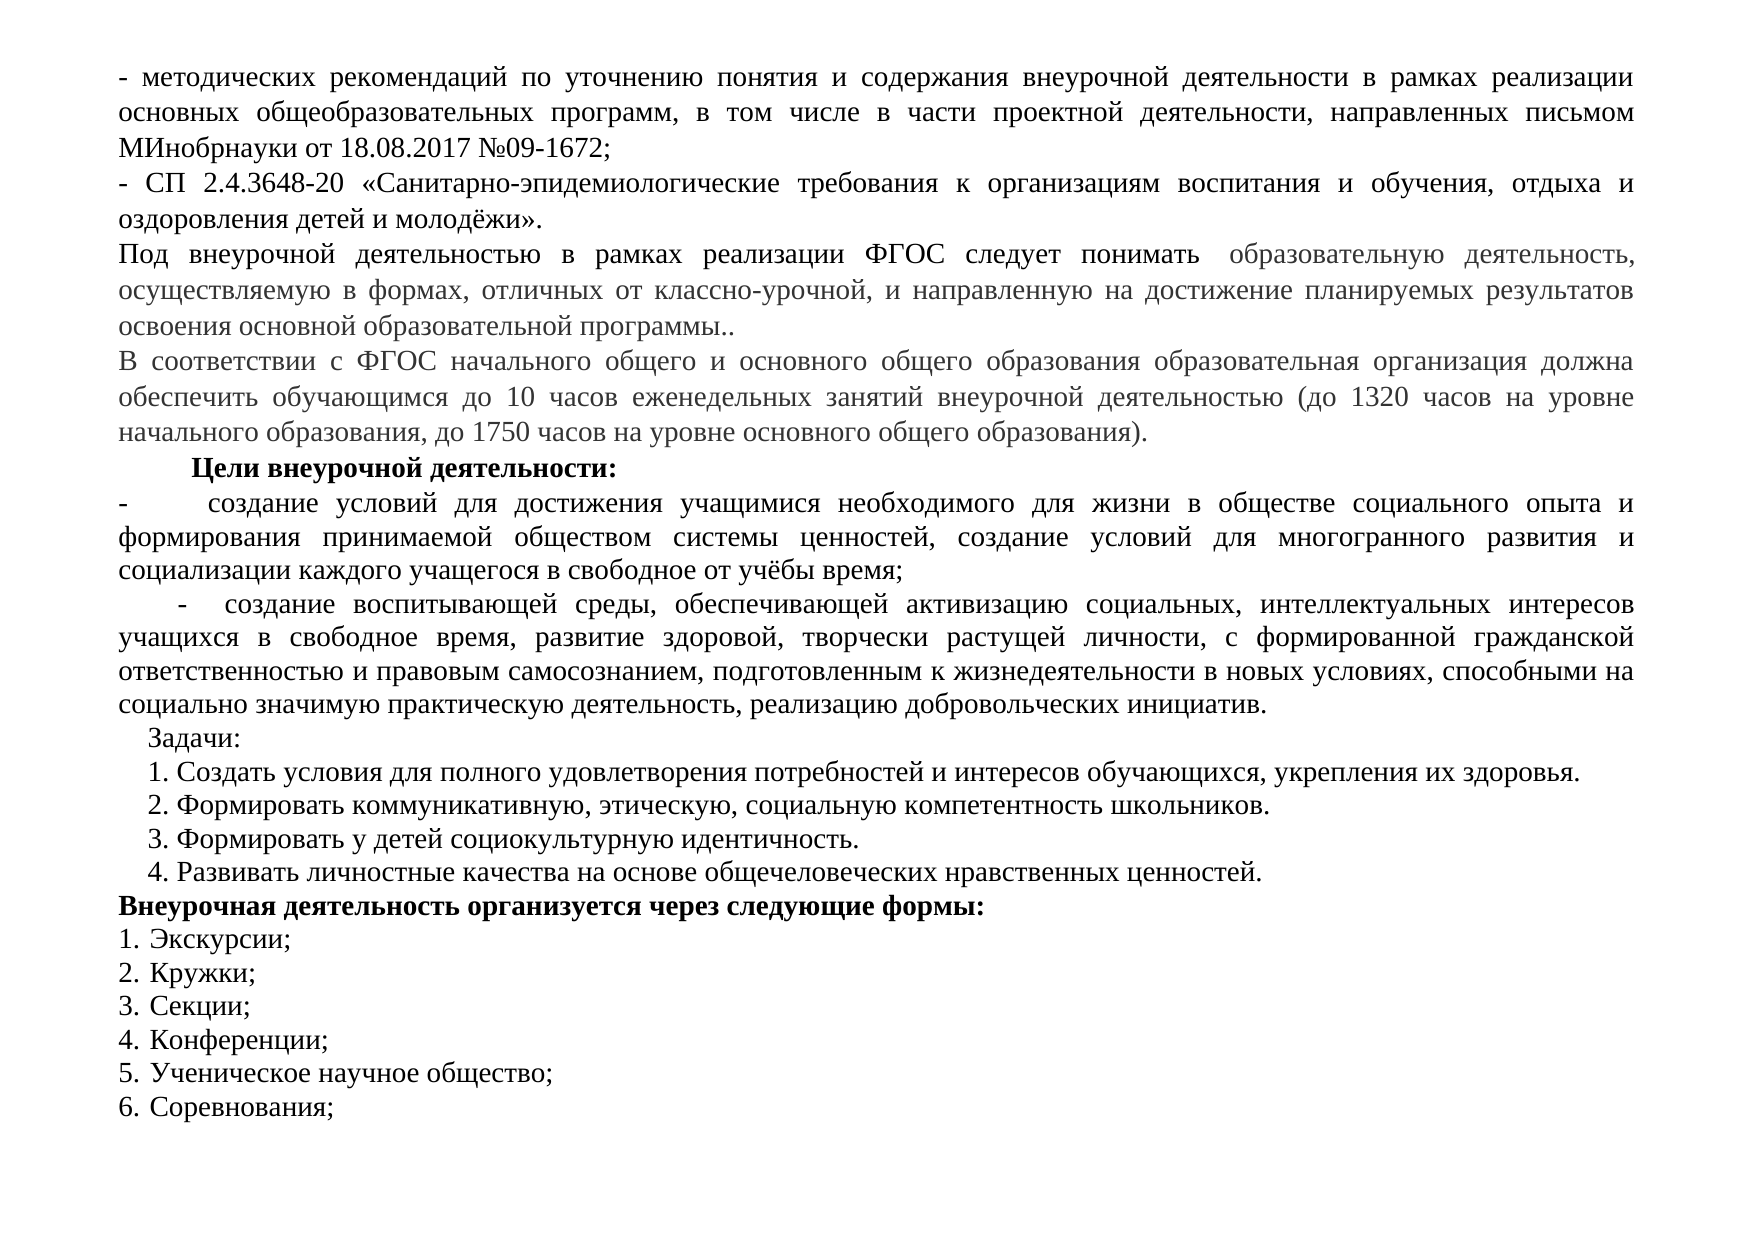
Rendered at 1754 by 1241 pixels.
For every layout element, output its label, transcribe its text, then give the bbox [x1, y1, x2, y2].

text В соответствии с ФГОС начального общего и основного общего образования образовательная организация должна обеспечить обучающимся до 10 часов еженедельных занятий внеурочной деятельностью (до 1320 часов на уровне начального образования, до 1750 часов на уровне основного общего образования). [118, 412, 1636, 448]
text Внеурочная деятельность организуется через следующие формы: [118, 888, 1636, 921]
list Конференции; [118, 1022, 1636, 1056]
text - методических рекомендаций по уточнению понятия и содержания внеурочной деятельности в рамках реализации основных общеобразовательных программ, в том числе в части проектной деятельности, направленных письмом МИнобрнауки от 18.08.2017 №09-1672; [118, 59, 1636, 164]
list Формировать коммуникативную, этическую, социальную компетентность школьников. [118, 787, 1636, 821]
text Задачи: [118, 720, 1636, 754]
text Под внеурочной деятельностью в рамках реализации ФГОС следует понимать образовательную деятельность, осуществляемую в формах, отличных от классно-урочной, и направленную на достижение планируемых результатов освоения основной образовательной программы.. [118, 306, 1636, 341]
list Развивать личностные качества на основе общечеловеческих нравственных ценностей. [118, 854, 1636, 888]
list Создать условия для полного удовлетворения потребностей и интересов обучающихся, укрепления их здоровья. [118, 754, 1636, 787]
list Кружки; [118, 955, 1636, 988]
list Экскурсии; [118, 921, 1636, 955]
list создание условий для достижения учащимися необходимого для жизни в обществе социального опыта и формирования принимаемой обществом системы ценностей, создание условий для многогранного развития и социализации каждого учащегося в свободное от учёбы время; [118, 485, 1636, 586]
list Соревнования; [118, 1089, 1636, 1123]
text Под внеурочной деятельностью в рамках реализации ФГОС следует понимать образовательную деятельность, осуществляемую в формах, отличных от классно-урочной, и направленную на достижение планируемых результатов освоения основной образовательной программы.. [118, 237, 1636, 272]
text - СП 2.4.3648-20 «Санитарно-эпидемиологические требования к организациям воспитания и обучения, отдыха и оздоровления детей и молодёжи». [118, 166, 1636, 235]
list Ученическое научное общество; [118, 1056, 1636, 1089]
text Цели внеурочной деятельности: [191, 450, 1636, 483]
list создание воспитывающей среды, обеспечивающей активизацию социальных, интеллектуальных интересов учащихся в свободное время, развитие здоровой, творчески растущей личности, с формированной гражданской ответственностью и правовым самосознанием, подготовленным к жизнедеятельности в новых условиях, способными на социально значимую практическую деятельность, реализацию добровольческих инициатив. [118, 586, 1636, 720]
list Формировать у детей социокультурную идентичность. [118, 821, 1636, 854]
list Секции; [118, 988, 1636, 1022]
